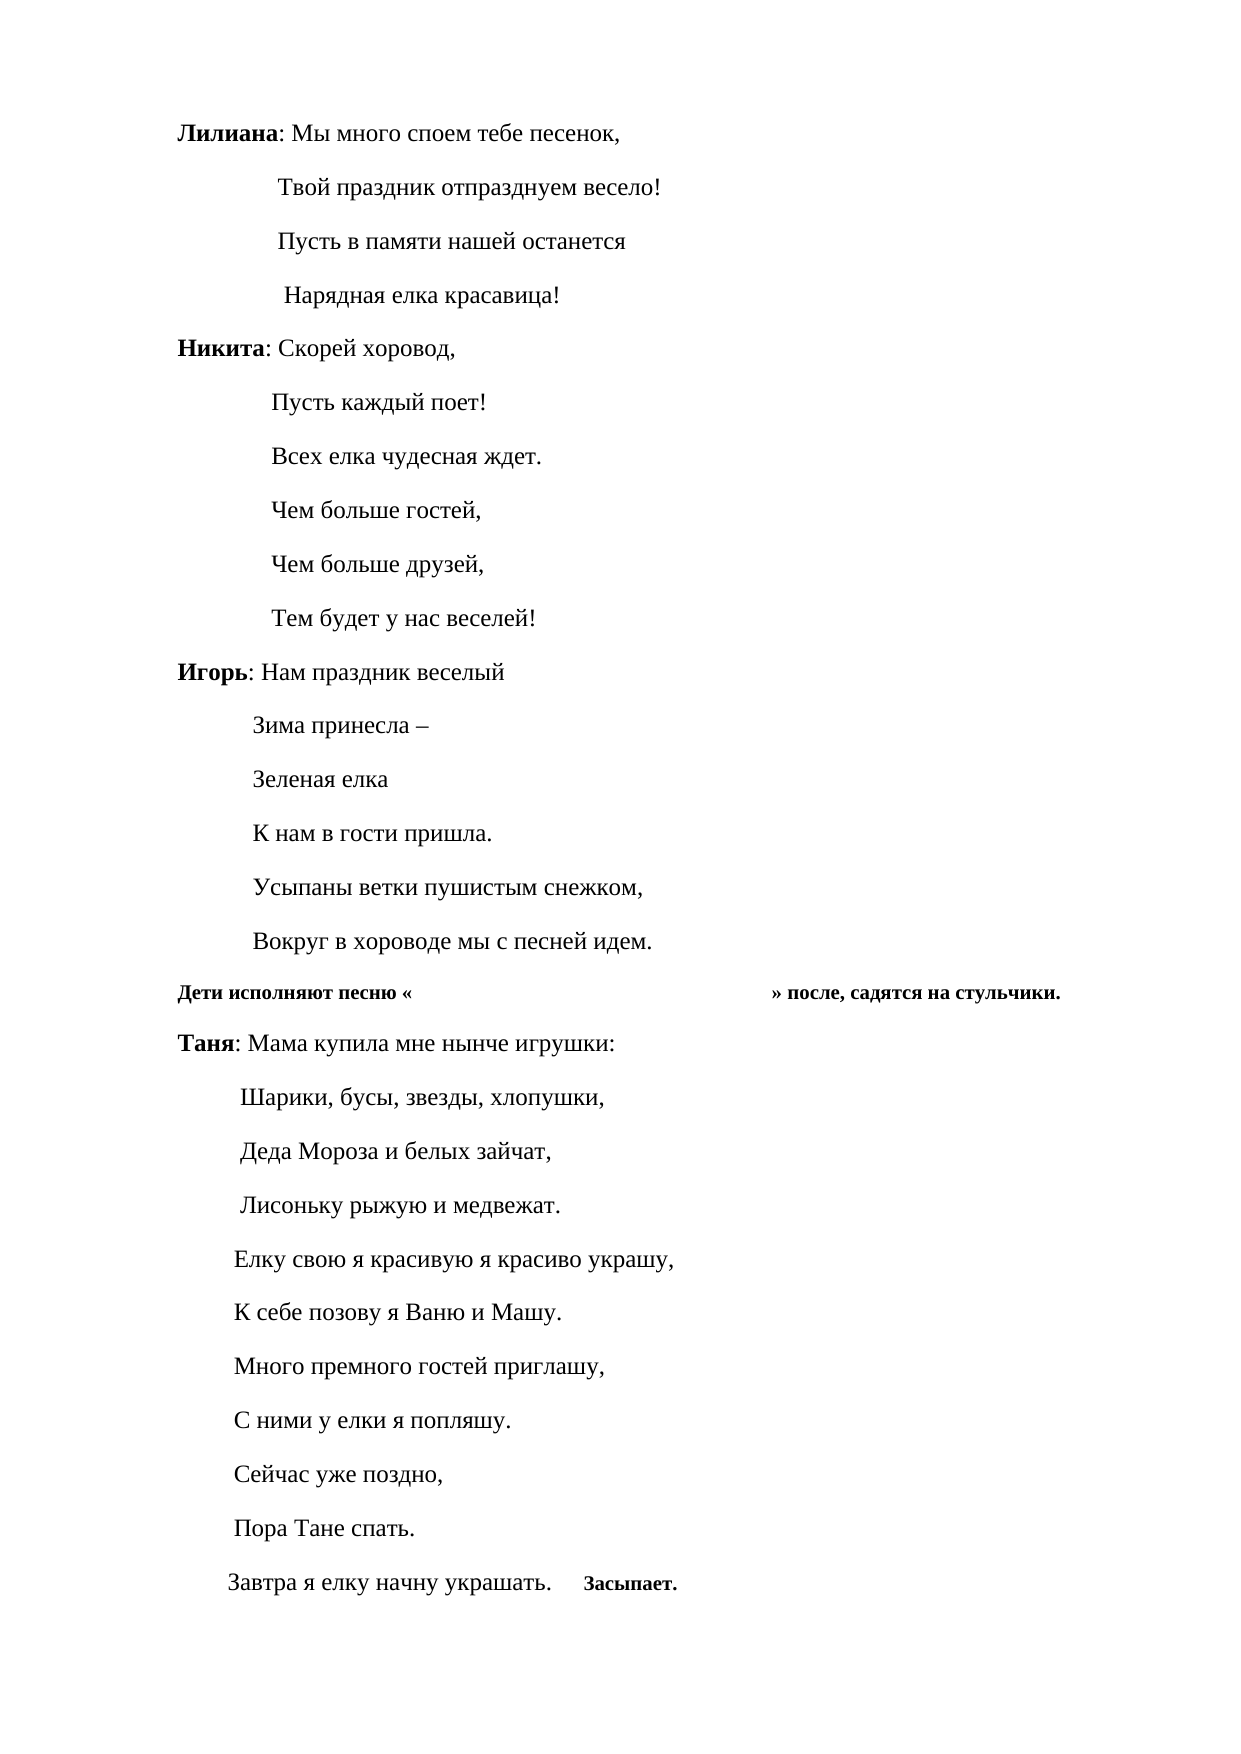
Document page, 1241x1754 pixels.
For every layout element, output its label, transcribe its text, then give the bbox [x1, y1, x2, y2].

text Елку свою я красивую я красиво украшу, [177, 1244, 1152, 1272]
text Деда Мороза и белых зайчат, [177, 1136, 1152, 1165]
text Нарядная елка красавица! [177, 280, 1152, 308]
text Твой праздник отпразднуем весело! [177, 172, 1152, 201]
text Пусть в памяти нашей останется [177, 226, 1152, 254]
text Дети исполняют песню « » после, садятся на стульчики. [177, 980, 1152, 1004]
text К нам в гости пришла. [177, 818, 1152, 847]
text Игорь: Нам праздник веселый [177, 657, 1152, 685]
text Лилиана: Мы много споем тебе песенок, [177, 118, 1152, 147]
text Чем больше гостей, [177, 495, 1152, 524]
text С ними у елки я попляшу. [177, 1405, 1152, 1434]
text Усыпаны ветки пушистым снежком, [177, 872, 1152, 901]
text Вокруг в хороводе мы с песней идем. [177, 926, 1152, 955]
text Никита: Скорей хоровод, [177, 333, 1152, 362]
text Лисоньку рыжую и медвежат. [177, 1190, 1152, 1218]
text Сейчас уже поздно, [177, 1459, 1152, 1488]
text Тем будет у нас веселей! [177, 603, 1152, 632]
text К себе позову я Ваню и Машу. [177, 1297, 1152, 1326]
text Всех елка чудесная ждет. [177, 441, 1152, 470]
text Чем больше друзей, [177, 549, 1152, 578]
text Зима принесла – [177, 711, 1152, 739]
text Много премного гостей приглашу, [177, 1351, 1152, 1380]
text Шарики, бусы, звезды, хлопушки, [177, 1082, 1152, 1111]
text Пора Тане спать. [177, 1513, 1152, 1542]
text Зеленая елка [177, 764, 1152, 793]
text Таня: Мама купила мне нынче игрушки: [177, 1028, 1152, 1057]
text Пусть каждый поет! [177, 387, 1152, 416]
text Завтра я елку начну украшать. Засыпает. [177, 1567, 1152, 1596]
